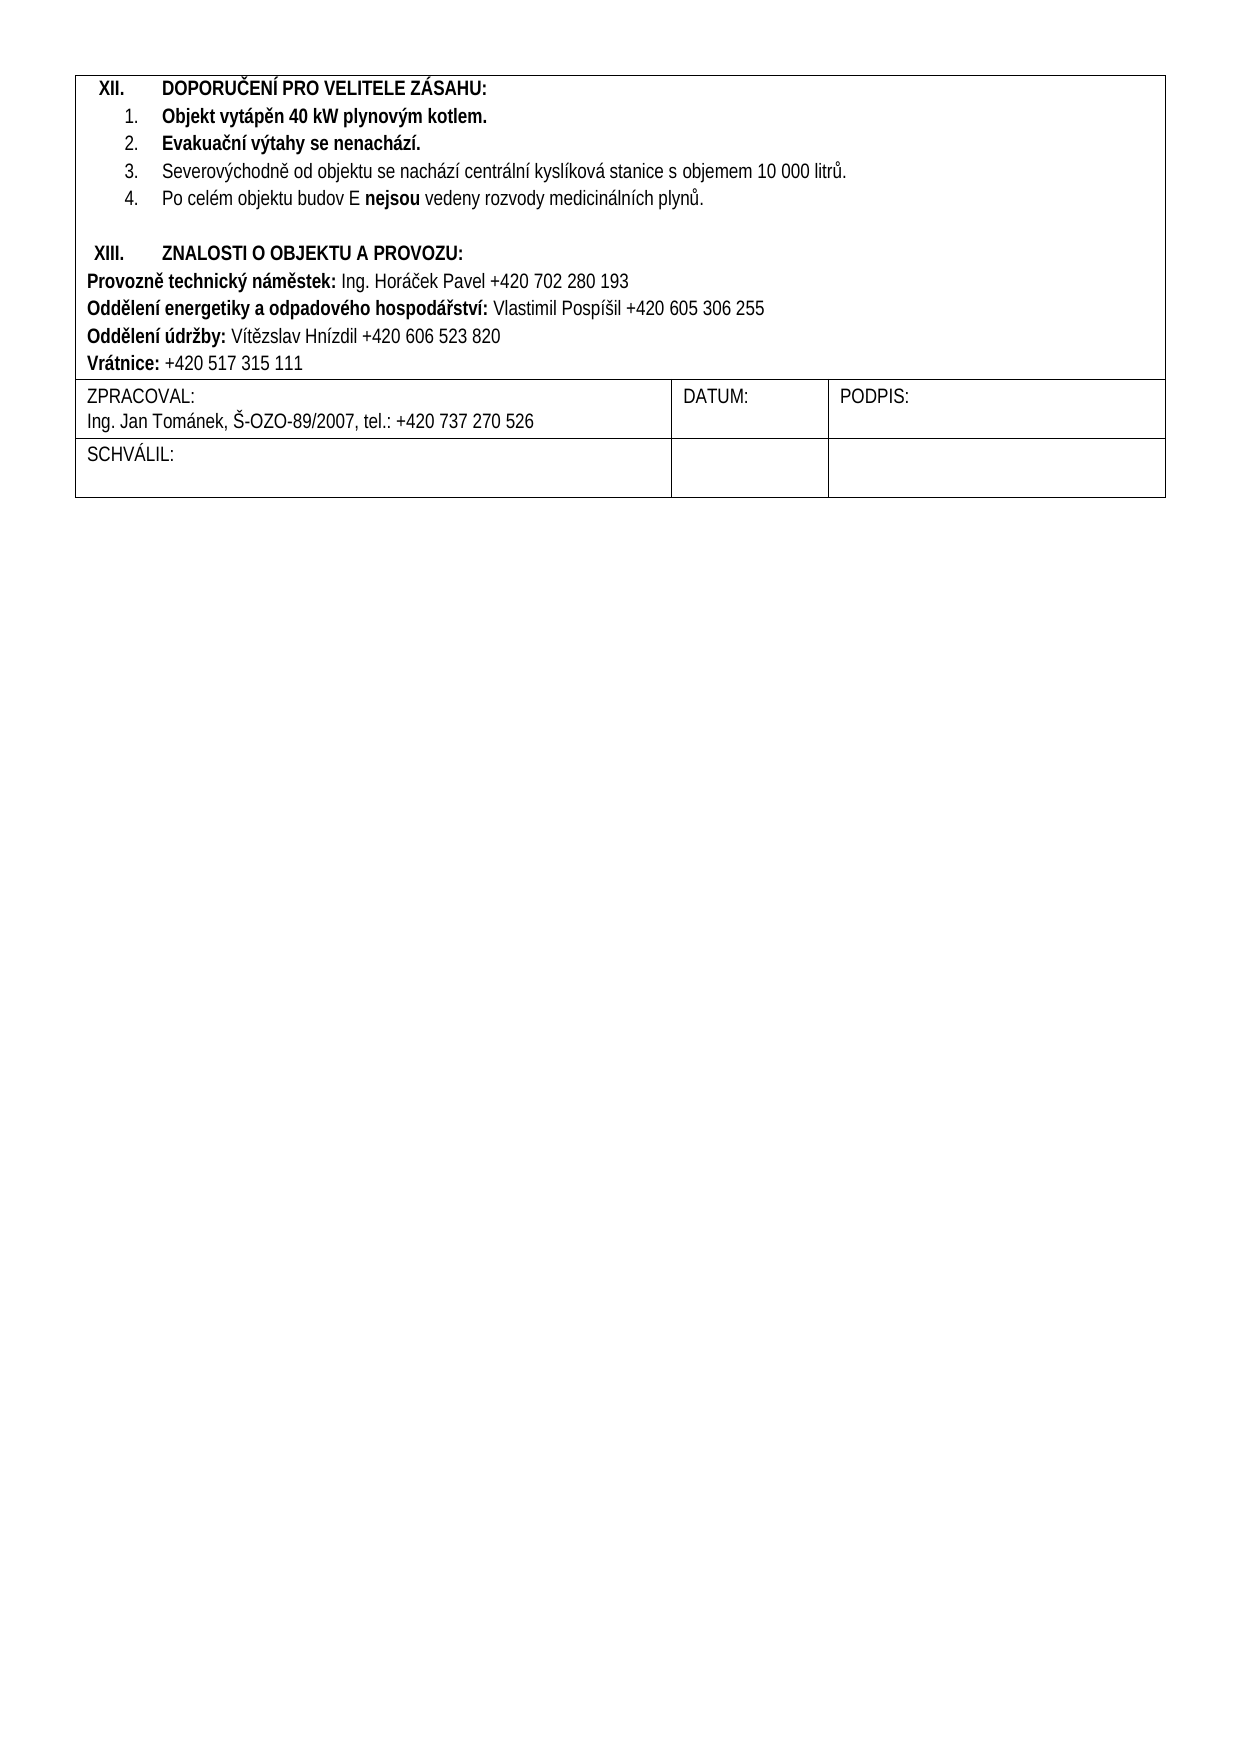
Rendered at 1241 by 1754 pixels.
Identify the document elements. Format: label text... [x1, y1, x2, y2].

table_cell SCHVÁLIL: [76, 439, 671, 497]
table_cell DATUM: [672, 380, 828, 438]
table_cell ZPRACOVAL: Ing. Jan Tománek, Š-OZO-89/2007, tel.: +420 737 270 526 [76, 380, 671, 438]
table_cell [672, 439, 828, 497]
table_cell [76, 76, 1165, 379]
table_cell PODPIS: [829, 380, 1165, 438]
table_cell [829, 439, 1165, 497]
